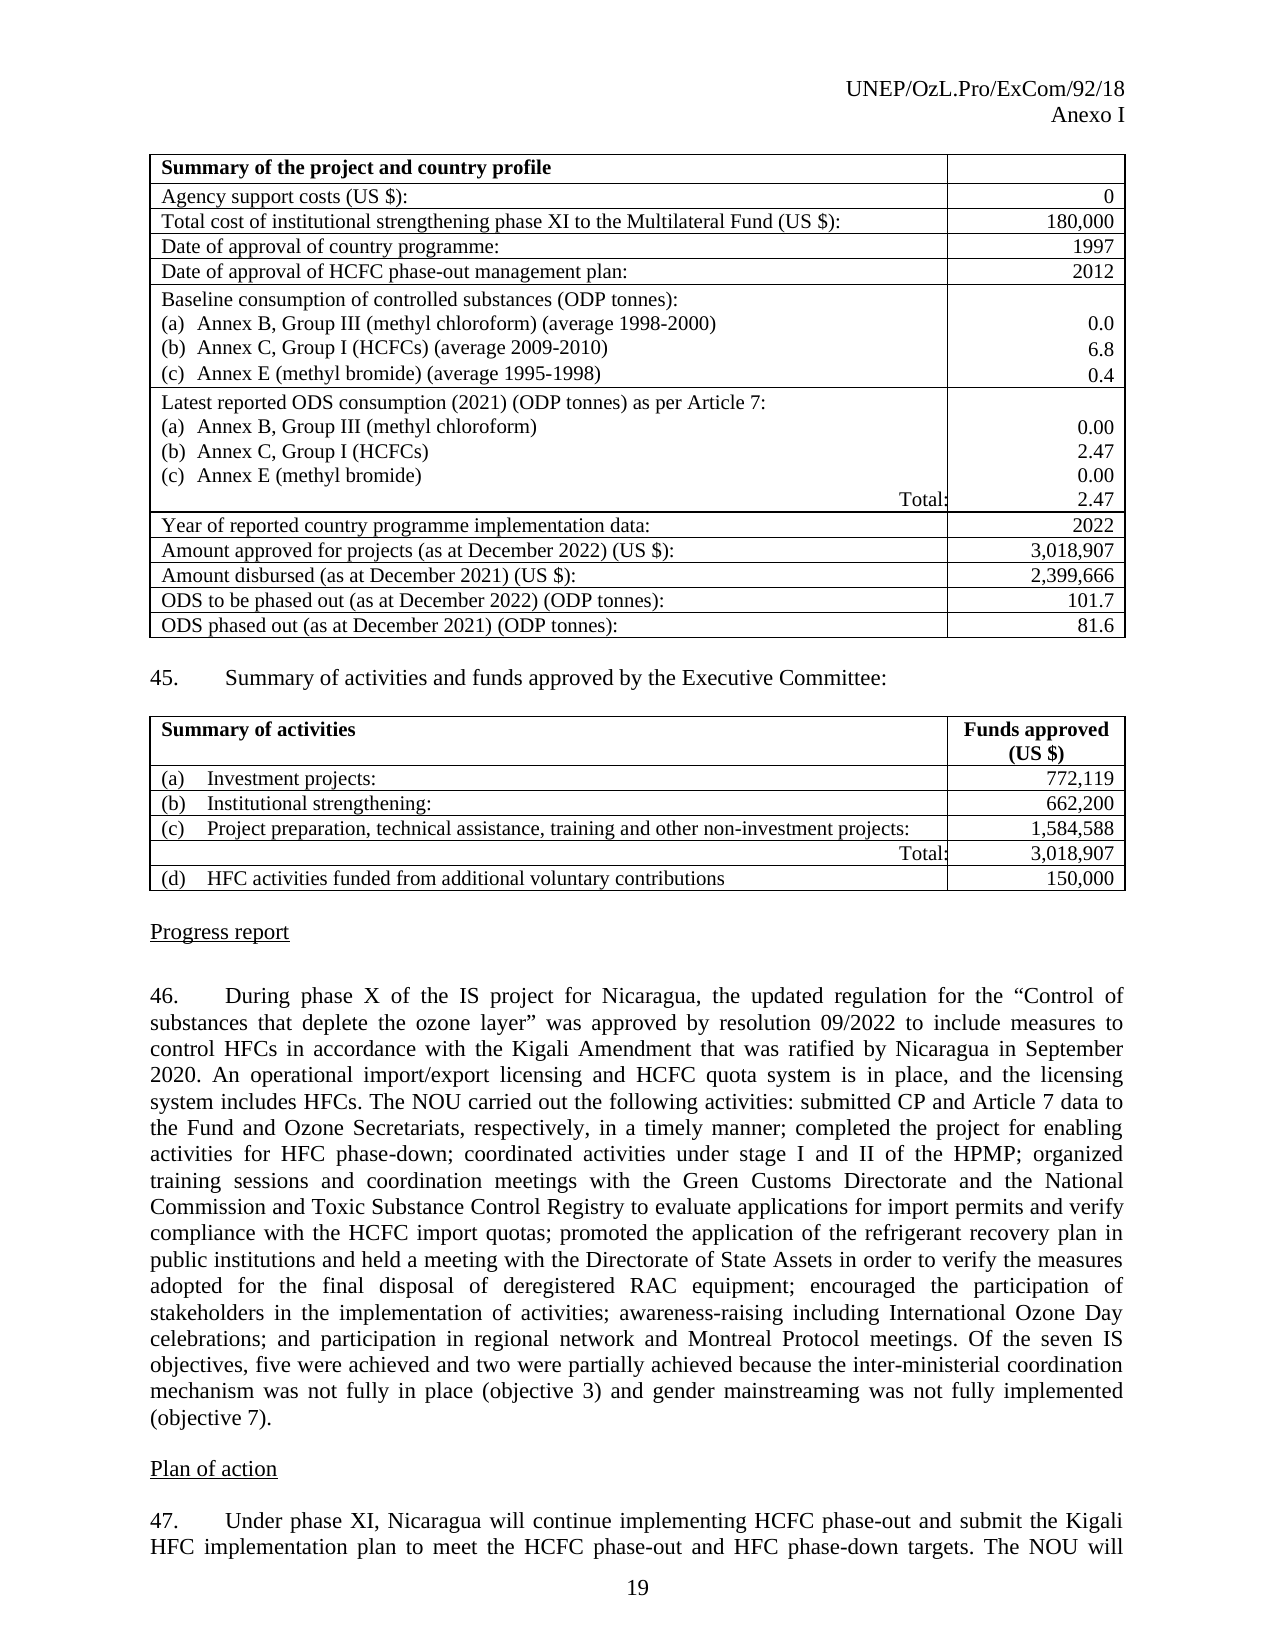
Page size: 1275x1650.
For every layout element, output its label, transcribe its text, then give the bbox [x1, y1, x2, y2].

table_cell (b) Annex C, Group I (HCFCs) [151, 439, 947, 463]
table_cell 2012 [948, 259, 1124, 283]
table_header Funds approved (US $) [948, 717, 1124, 765]
table_cell Project preparation, technical assistance, training and other non-investment projects: [207, 816, 947, 840]
table_cell (c) Annex E (methyl bromide) [151, 463, 947, 487]
table_cell 2,399,666 [948, 563, 1124, 587]
table_cell (a) [151, 766, 207, 790]
table_cell ODS to be phased out (as at December 2022) (ODP tonnes): [151, 588, 947, 612]
table_cell (b) Annex C, Group I (HCFCs) (average 2009-2010) [151, 335, 947, 361]
table_cell Year of reported country programme implementation data: [151, 513, 947, 537]
table_cell [948, 388, 1124, 414]
table_cell 1997 [948, 234, 1124, 258]
table_cell 81.6 [948, 613, 1124, 637]
table_cell 772,119 [948, 766, 1124, 790]
table_header Summary of activities [151, 717, 947, 765]
table_cell 0 [948, 184, 1124, 208]
table_cell 0.4 [948, 361, 1124, 387]
table_cell 2.47 [948, 487, 1124, 511]
table_cell (c) [151, 816, 207, 840]
table_cell Total: [151, 487, 947, 511]
table_cell [948, 285, 1124, 311]
table_cell 180,000 [948, 209, 1124, 233]
table_cell Baseline consumption of controlled substances (ODP tonnes): [151, 285, 947, 311]
table_cell 3,018,907 [948, 841, 1124, 865]
table_header [948, 155, 1124, 183]
table_cell (d) [151, 866, 207, 890]
table_cell Amount approved for projects (as at December 2022) (US $): [151, 538, 947, 562]
table_cell Agency support costs (US $): [151, 184, 947, 208]
table_header Summary of the project and country profile [151, 155, 947, 183]
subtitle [150, 1507, 1125, 1559]
table_cell 2022 [948, 513, 1124, 537]
table_cell 0.00 [948, 414, 1124, 439]
table_cell Date of approval of country programme: [151, 234, 947, 258]
table_cell (b) [151, 791, 207, 815]
table_cell (c) Annex E (methyl bromide) (average 1995-1998) [151, 361, 947, 387]
table_cell 2.47 [948, 439, 1124, 463]
table_cell Date of approval of HCFC phase-out management plan: [151, 259, 947, 283]
subtitle Summary of activities and funds approved by the Executive Committee: [150, 664, 1125, 691]
table_cell (a) Annex B, Group III (methyl chloroform) (average 1998-2000) [151, 311, 947, 335]
table_cell 150,000 [948, 866, 1124, 890]
text Progress report [150, 918, 1125, 944]
table_cell Total cost of institutional strengthening phase XI to the Multilateral Fund (US $): [151, 209, 947, 233]
table_cell 1,584,588 [948, 816, 1124, 840]
table_cell Investment projects: [207, 766, 947, 790]
table_cell HFC activities funded from additional voluntary contributions [207, 866, 947, 890]
table_cell 0.0 [948, 311, 1124, 335]
table_cell 662,200 [948, 791, 1124, 815]
table_cell Latest reported ODS consumption (2021) (ODP tonnes) as per Article 7: [151, 388, 947, 414]
table_cell Institutional strengthening: [207, 791, 947, 815]
table_cell ODS phased out (as at December 2021) (ODP tonnes): [151, 613, 947, 637]
table_cell 3,018,907 [948, 538, 1124, 562]
table_cell Total: [151, 841, 947, 865]
subtitle During phase X of the IS project for Nicaragua, the updated regulation for the “Control of substances that deplete the ozone layer” was approved by resolution 09/2022 to include measures to control HFCs in accordance with the Kigali Amendment that was ratified by Nicaragua in September 2020. An operational import/export licensing and HCFC quota system is in place, and the licensing system includes HFCs. The NOU carried out the following activities: submitted CP and Article 7 data to the Fund and Ozone Secretariats, respectively, in a timely manner; completed the project for enabling activities for HFC phase-down; coordinated activities under stage I and II of the HPMP; organized training sessions and coordination meetings with the Green Customs Directorate and the National Commission and Toxic Substance Control Registry to evaluate applications for import permits and verify compliance with the HCFC import quotas; promoted the application of the refrigerant recovery plan in public institutions and held a meeting with the Directorate of State Assets in order to verify the measures adopted for the final disposal of deregistered RAC equipment; encouraged the participation of stakeholders in the implementation of activities; awareness-raising including International Ozone Day celebrations; and participation in regional network and Montreal Protocol meetings. Of the seven IS objectives, five were achieved and two were partially achieved because the inter-ministerial coordination mechanism was not fully in place (objective 3) and gender mainstreaming was not fully implemented (objective 7). [150, 982, 1125, 1430]
table_cell 101.7 [948, 588, 1124, 612]
table_cell Amount disbursed (as at December 2021) (US $): [151, 563, 947, 587]
table_cell 0.00 [948, 463, 1124, 487]
table_cell 6.8 [948, 335, 1124, 361]
subtitle Plan of action [150, 1455, 1125, 1482]
table_cell (a) Annex B, Group III (methyl chloroform) [151, 414, 947, 439]
